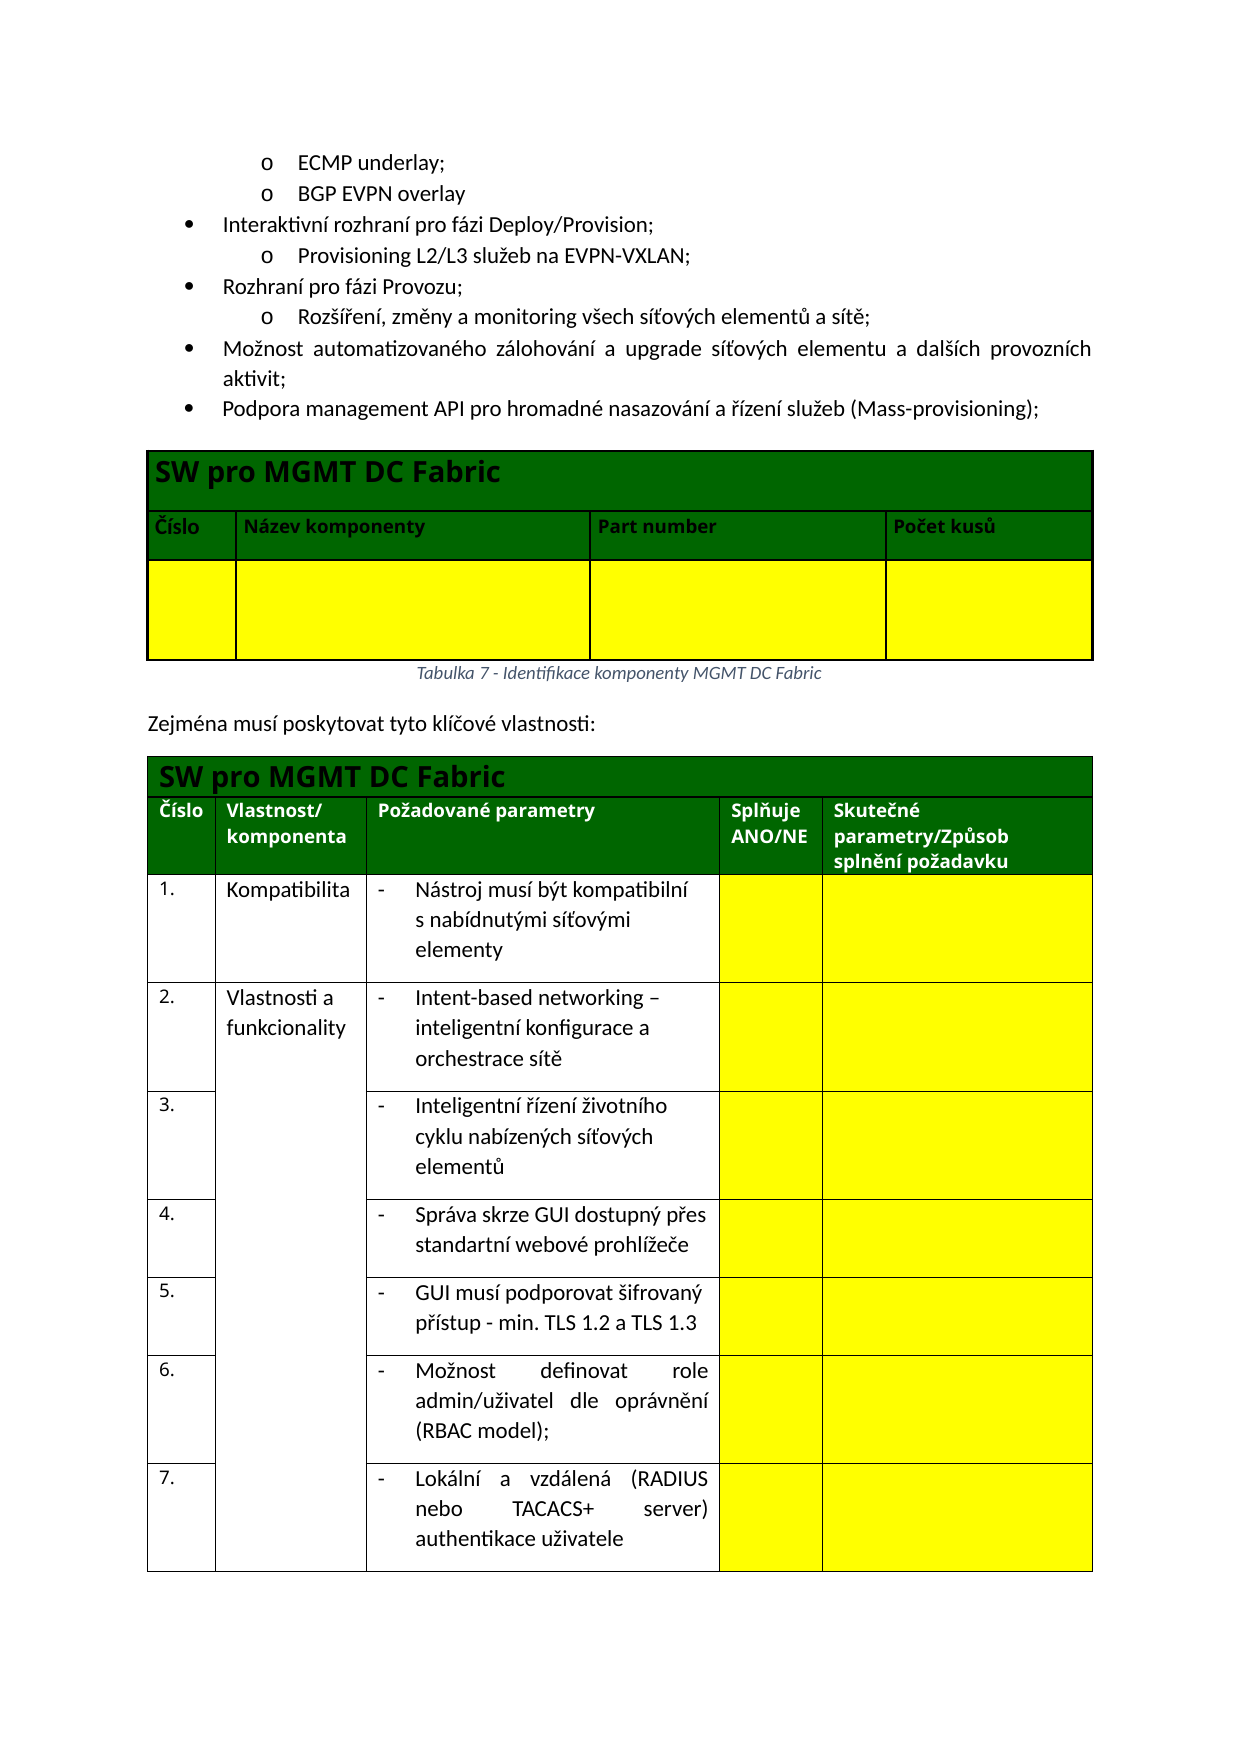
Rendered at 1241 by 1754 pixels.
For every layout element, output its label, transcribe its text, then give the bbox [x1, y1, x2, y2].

table_cell [823, 1464, 1092, 1571]
list Rozhraní pro fázi Provozu; [185, 272, 1093, 300]
table_cell [148, 875, 215, 982]
table_cell Kompatibilita [216, 875, 366, 982]
table_cell Nástroj musí být kompatibilní s nabídnutými síťovými elementy [367, 875, 719, 982]
table_cell [720, 1356, 822, 1463]
table_cell Vlastnost/ komponenta [216, 798, 366, 874]
table_cell [148, 1278, 215, 1355]
list Interaktivní rozhraní pro fázi Deploy/Provision; [185, 211, 1093, 238]
table_cell Part number [591, 512, 885, 559]
table_cell [148, 1464, 215, 1571]
table_cell GUI musí podporovat šifrovaný přístup - min. TLS 1.2 a TLS 1.3 [367, 1278, 719, 1355]
table_cell [148, 1200, 215, 1277]
table_cell [591, 561, 885, 659]
table_cell Intent-based networking – inteligentní konfigurace a orchestrace sítě [367, 983, 719, 1091]
table_cell [720, 1092, 822, 1199]
table_cell Požadované parametry [367, 798, 719, 874]
list ECMP underlay; [260, 148, 1093, 177]
table_header SW pro MGMT DC Fabric [148, 757, 1092, 796]
table_cell Číslo [148, 798, 215, 874]
table_cell [149, 561, 235, 659]
table_cell Možnost definovat role admin/uživatel dle oprávnění (RBAC model); [367, 1356, 719, 1463]
list Podpora management API pro hromadné nasazování a řízení služeb (Mass-provisioning); [185, 394, 1093, 422]
table_cell [720, 1464, 822, 1571]
table_cell [823, 1278, 1092, 1355]
table_cell [237, 561, 589, 659]
table_cell [148, 1092, 215, 1199]
table_cell Vlastnosti a funkcionality [216, 983, 366, 1571]
table_cell [720, 1278, 822, 1355]
table_cell [823, 1092, 1092, 1199]
list BGP EVPN overlay [260, 179, 1093, 208]
table_cell [720, 983, 822, 1091]
table_cell Správa skrze GUI dostupný přes standartní webové prohlížeče [367, 1200, 719, 1277]
table_cell Název komponenty [237, 512, 589, 559]
table_cell [720, 875, 822, 982]
table_cell [148, 983, 215, 1091]
table_cell [823, 875, 1092, 982]
table_cell Splňuje ANO/NE [720, 798, 822, 874]
table_cell Skutečné parametry/Způsob splnění požadavku [823, 798, 1092, 874]
list Rozšíření, změny a monitoring všech síťových elementů a sítě; [260, 302, 1093, 332]
table_cell [823, 1356, 1092, 1463]
table_cell Číslo [149, 512, 235, 559]
table_cell [823, 1200, 1092, 1277]
table_header SW pro MGMT DC Fabric [149, 452, 1091, 510]
text Zejména musí poskytovat tyto klíčové vlastnosti: [148, 709, 1093, 737]
table_cell [720, 1200, 822, 1277]
table_cell Inteligentní řízení životního cyklu nabízených síťových elementů [367, 1092, 719, 1199]
table_cell Počet kusů [887, 512, 1091, 559]
table_cell [148, 1356, 215, 1463]
list Provisioning L2/L3 služeb na EVPN-VXLAN; [260, 241, 1093, 270]
table_cell [887, 561, 1091, 659]
table_cell [823, 983, 1092, 1091]
list Možnost automatizovaného zálohování a upgrade síťových elementu a dalších provozních aktivit; [185, 334, 1093, 392]
table_cell Lokální a vzdálená (RADIUS nebo TACACS+ server) authentikace uživatele [367, 1464, 719, 1571]
